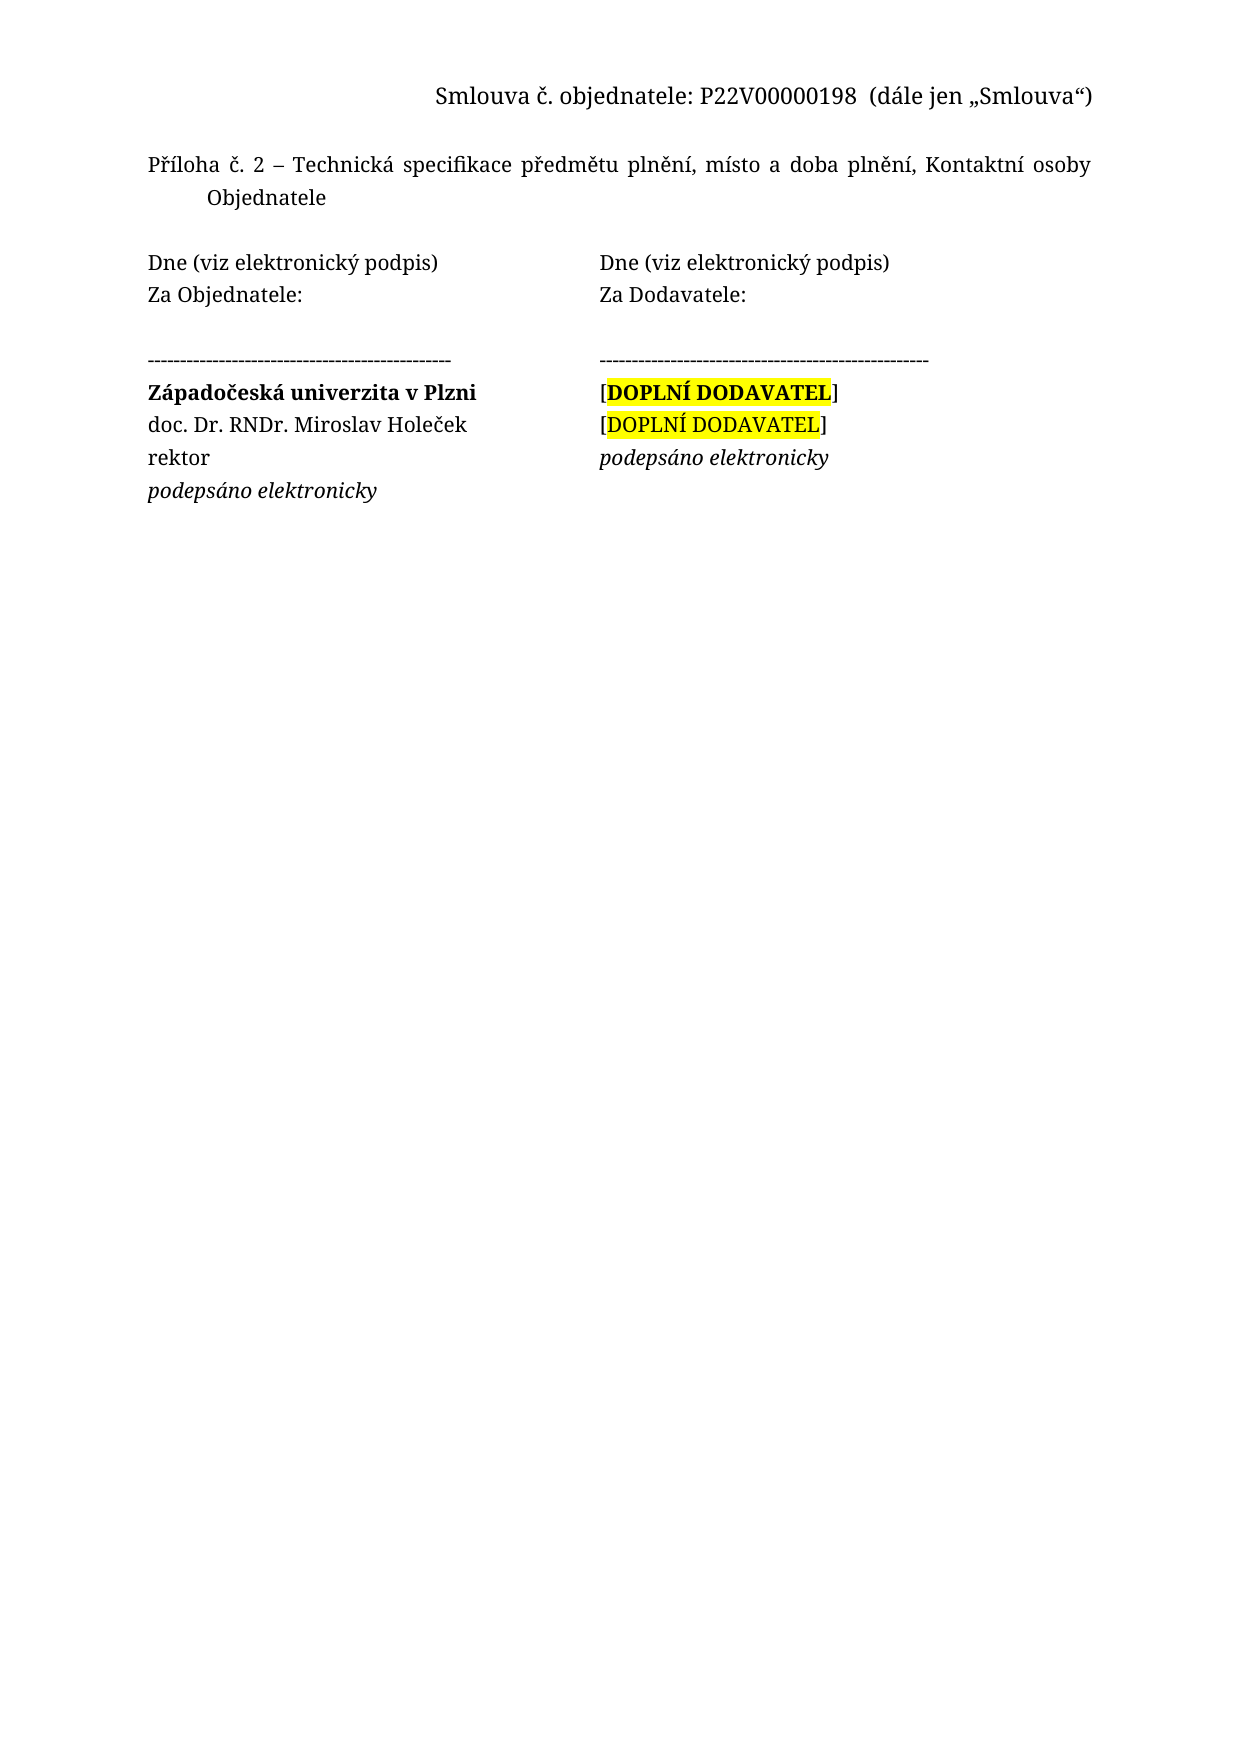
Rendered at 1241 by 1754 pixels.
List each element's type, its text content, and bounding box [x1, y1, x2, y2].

text Příloha č. 2 – Technická specifikace předmětu plnění, místo a doba plnění, Kontaktní osoby Objednatele [148, 150, 1093, 211]
table_header Dne (viz elektronický podpis) Za Dodavatele: --------------------------------------------------- [DOPLNÍ DODAVATEL] [DOPLNÍ DODAVATEL] podepsáno elektronicky [588, 248, 1040, 508]
table_header Dne (viz elektronický podpis) Za Objednatele: ----------------------------------------------- Západočeská univerzita v Plzni doc. Dr. RNDr. Miroslav Holeček rektor podepsáno elektronicky [136, 248, 588, 508]
